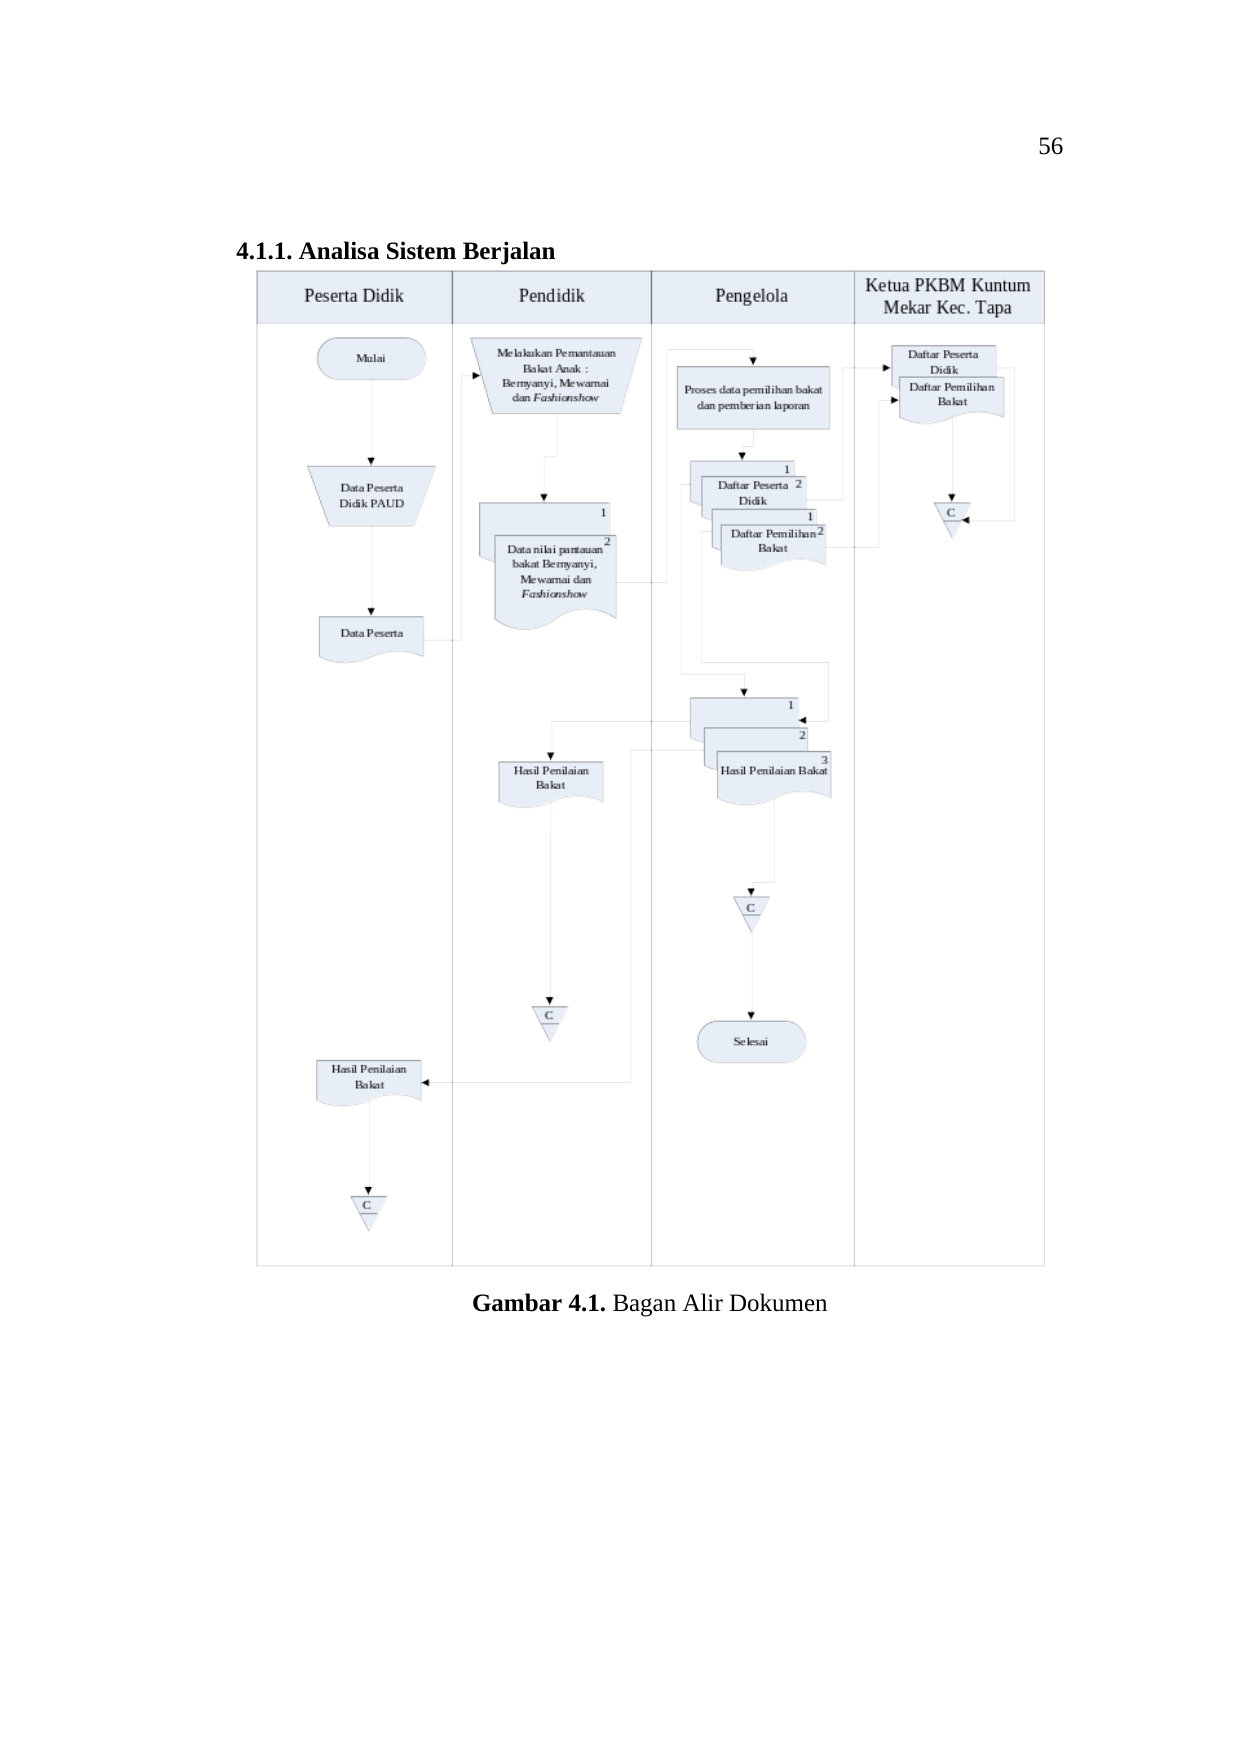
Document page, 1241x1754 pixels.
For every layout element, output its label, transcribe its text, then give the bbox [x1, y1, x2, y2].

text Gambar 4.1. Bagan Alir Dokumen [236, 1288, 1063, 1317]
text 4.1.1. Analisa Sistem Berjalan [236, 236, 1063, 265]
